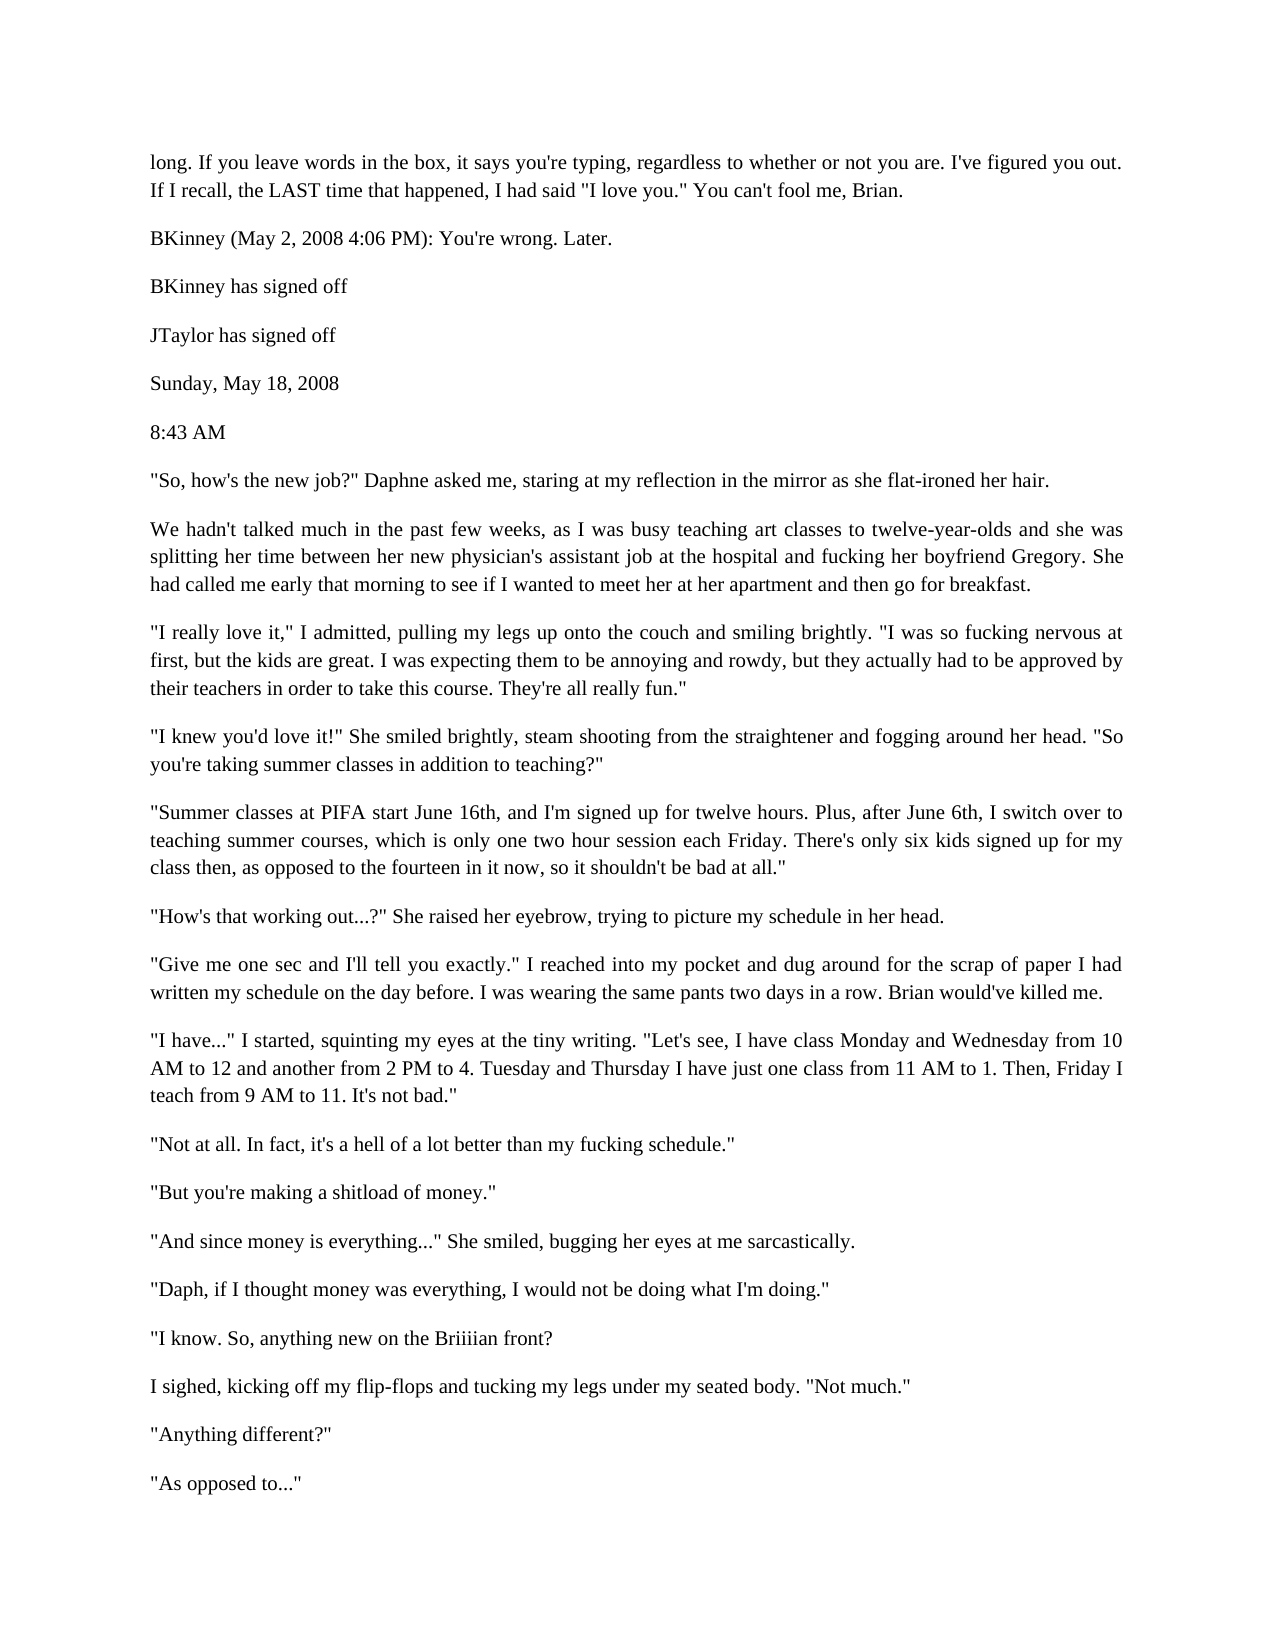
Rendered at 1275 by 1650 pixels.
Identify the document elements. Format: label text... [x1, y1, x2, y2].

text Sunday, May 18, 2008 [150, 371, 1125, 395]
text "So, how's the new job?" Daphne asked me, staring at my reflection in the mirror as she flat-ironed her hair. [150, 468, 1125, 492]
text "And since money is everything..." She smiled, bugging her eyes at me sarcastically. [150, 1229, 1125, 1253]
text "I have..." I started, squinting my eyes at the tiny writing. "Let's see, I have class Monday and Wednesday from 10 AM to 12 and another from 2 PM to 4. Tuesday and Thursday I have just one class from 11 AM to 1. Then, Friday I teach from 9 AM to 11. It's not bad." [150, 1028, 1125, 1107]
text "Summer classes at PIFA start June 16th, and I'm signed up for twelve hours. Plus, after June 6th, I switch over to teaching summer courses, which is only one two hour session each Friday. There's only six kids signed up for my class then, as opposed to the fourteen in it now, so it shouldn't be bad at all." [150, 800, 1125, 879]
text "Give me one sec and I'll tell you exactly." I reached into my pocket and dug around for the scrap of paper I had written my schedule on the day before. I was wearing the same pants two days in a row. Brian would've killed me. [150, 952, 1125, 1004]
text JTaylor has signed off [150, 323, 1125, 347]
text "Anything different?" [150, 1422, 1125, 1446]
text "I really love it," I admitted, pulling my legs up onto the couch and smiling brightly. "I was so fucking nervous at first, but the kids are great. I was expecting them to be annoying and rowdy, but they actually had to be approved by their teachers in order to take this course. They're all really fun." [150, 620, 1125, 699]
text BKinney (May 2, 2008 4:06 PM): You're wrong. Later. [150, 226, 1125, 250]
text "I know. So, anything new on the Briiiian front? [150, 1326, 1125, 1349]
text I sighed, kicking off my flip-flops and tucking my legs under my seated body. "Not much." [150, 1374, 1125, 1398]
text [150, 150, 1125, 202]
text We hadn't talked much in the past few weeks, as I was busy teaching art classes to twelve-year-olds and she was splitting her time between her new physician's assistant job at the hospital and fucking her boyfriend Gregory. She had called me early that morning to see if I wanted to meet her at her apartment and then go for breakfast. [150, 517, 1125, 596]
text "I knew you'd love it!" She smiled brightly, steam shooting from the straightener and fogging around her head. "So you're taking summer classes in addition to teaching?" [150, 724, 1125, 776]
text 8:43 AM [150, 420, 1125, 444]
text "How's that working out...?" She raised her eyebrow, trying to picture my schedule in her head. [150, 904, 1125, 928]
text "Daph, if I thought money was everything, I would not be doing what I'm doing." [150, 1277, 1125, 1301]
text BKinney has signed off [150, 274, 1125, 298]
text "Not at all. In fact, it's a hell of a lot better than my fucking schedule." [150, 1132, 1125, 1156]
text "But you're making a shitload of money." [150, 1180, 1125, 1204]
text "As opposed to..." [150, 1471, 1125, 1495]
